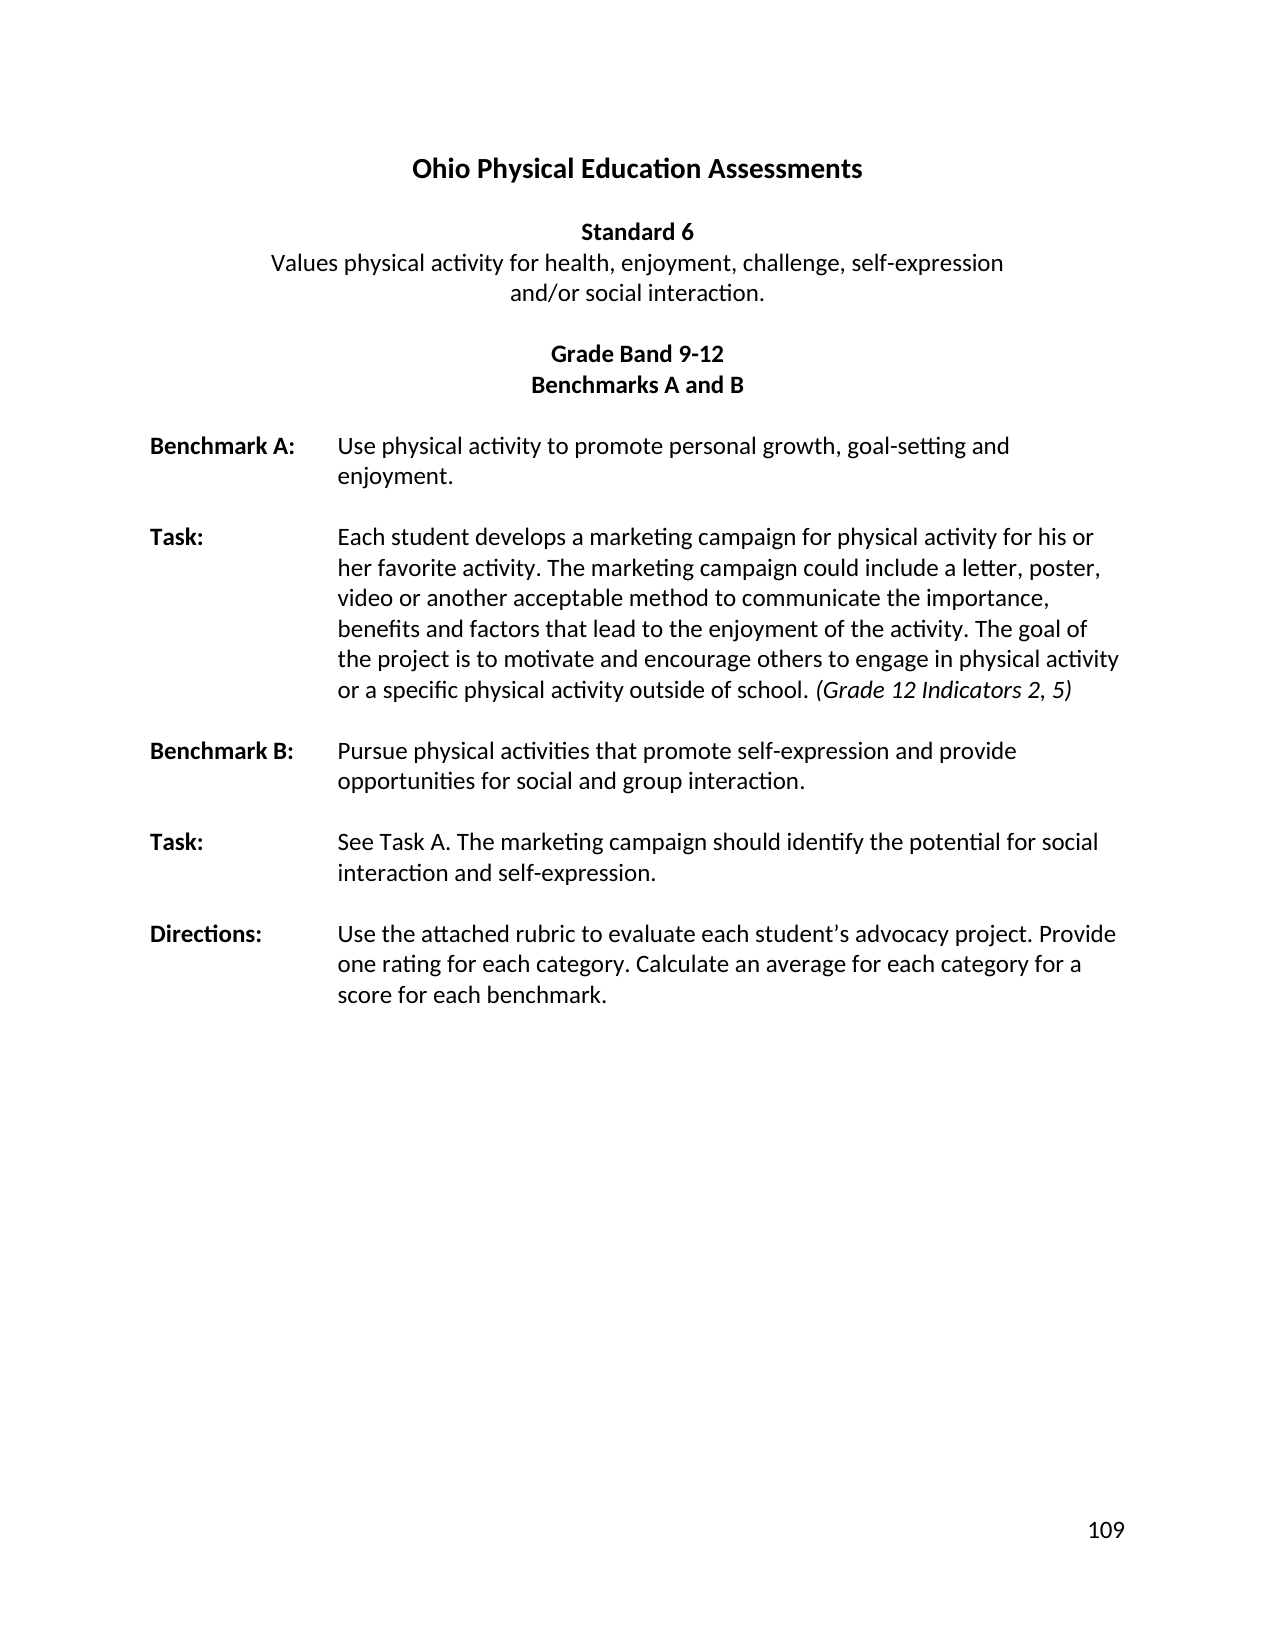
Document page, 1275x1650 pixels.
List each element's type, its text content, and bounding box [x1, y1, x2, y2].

text Grade Band 9-12 [150, 338, 1125, 369]
text Standard 6 [150, 216, 1125, 247]
text and/or social interaction. [150, 277, 1125, 308]
text Benchmark B: Pursue physical activities that promote self-expression and provide opportunities for social and group interaction. [150, 735, 1125, 796]
text Task: Each student develops a marketing campaign for physical activity for his or her favorite activity. The marketing campaign could include a letter, poster, video or another acceptable method to communicate the importance, benefits and factors that lead to the enjoyment of the activity. The goal of the project is to motivate and encourage others to engage in physical activity or a specific physical activity outside of school. (Grade 12 Indicators 2, 5) [150, 521, 1125, 704]
text Benchmarks A and B [150, 369, 1125, 399]
text Values physical activity for health, enjoyment, challenge, self-expression [150, 247, 1125, 277]
text Ohio Physical Education Assessments [150, 150, 1125, 186]
text Task: See Task A. The marketing campaign should identify the potential for social interaction and self-expression. [150, 827, 1125, 888]
text Directions: Use the attached rubric to evaluate each student’s advocacy project. Provide one rating for each category. Calculate an average for each category for a score for each benchmark. [150, 918, 1125, 1010]
text Benchmark A: Use physical activity to promote personal growth, goal-setting and enjoyment. [150, 430, 1125, 491]
